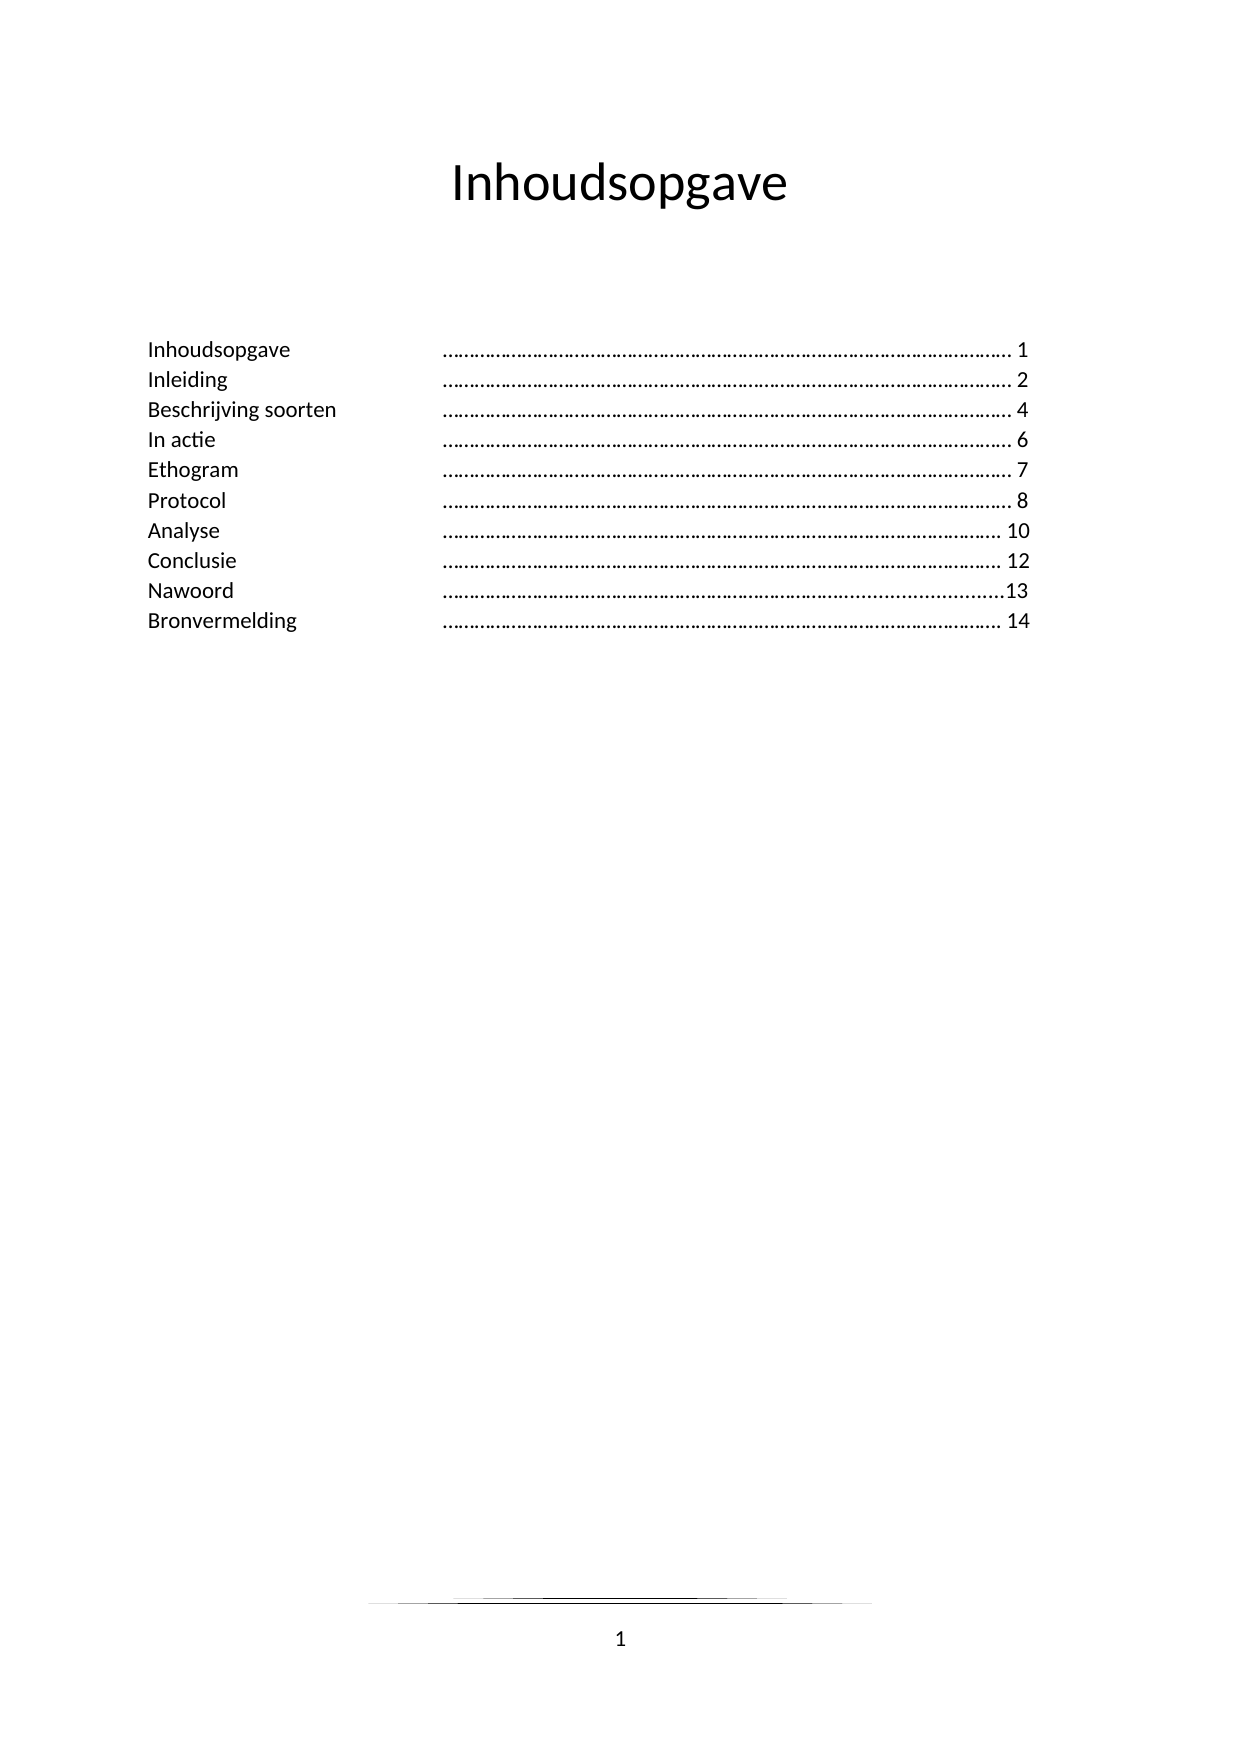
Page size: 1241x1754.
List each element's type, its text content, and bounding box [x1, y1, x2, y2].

text Inhoudsopgave [148, 148, 1093, 214]
text Inhoudsopgave ……………………………………………………………………………………………… 1 Inleiding ……………………………………………………………………………………………… 2 Beschrijving soorten ……………………………………………………………………………………………… 4 In actie ……………………………………………………………………………………………… 6 Ethogram ……………………………………………………………………………………………… 7 Protocol ……………………………………………………………………………………………… 8 Analyse ……………………………………………………………………………………………. 10 Conclusie ……………………………………………………………………………………………. 12 Nawoord ………………………………………………………………….............................13 Bronvermelding ……………………………………………………………………………………………. 14 [148, 335, 1093, 635]
